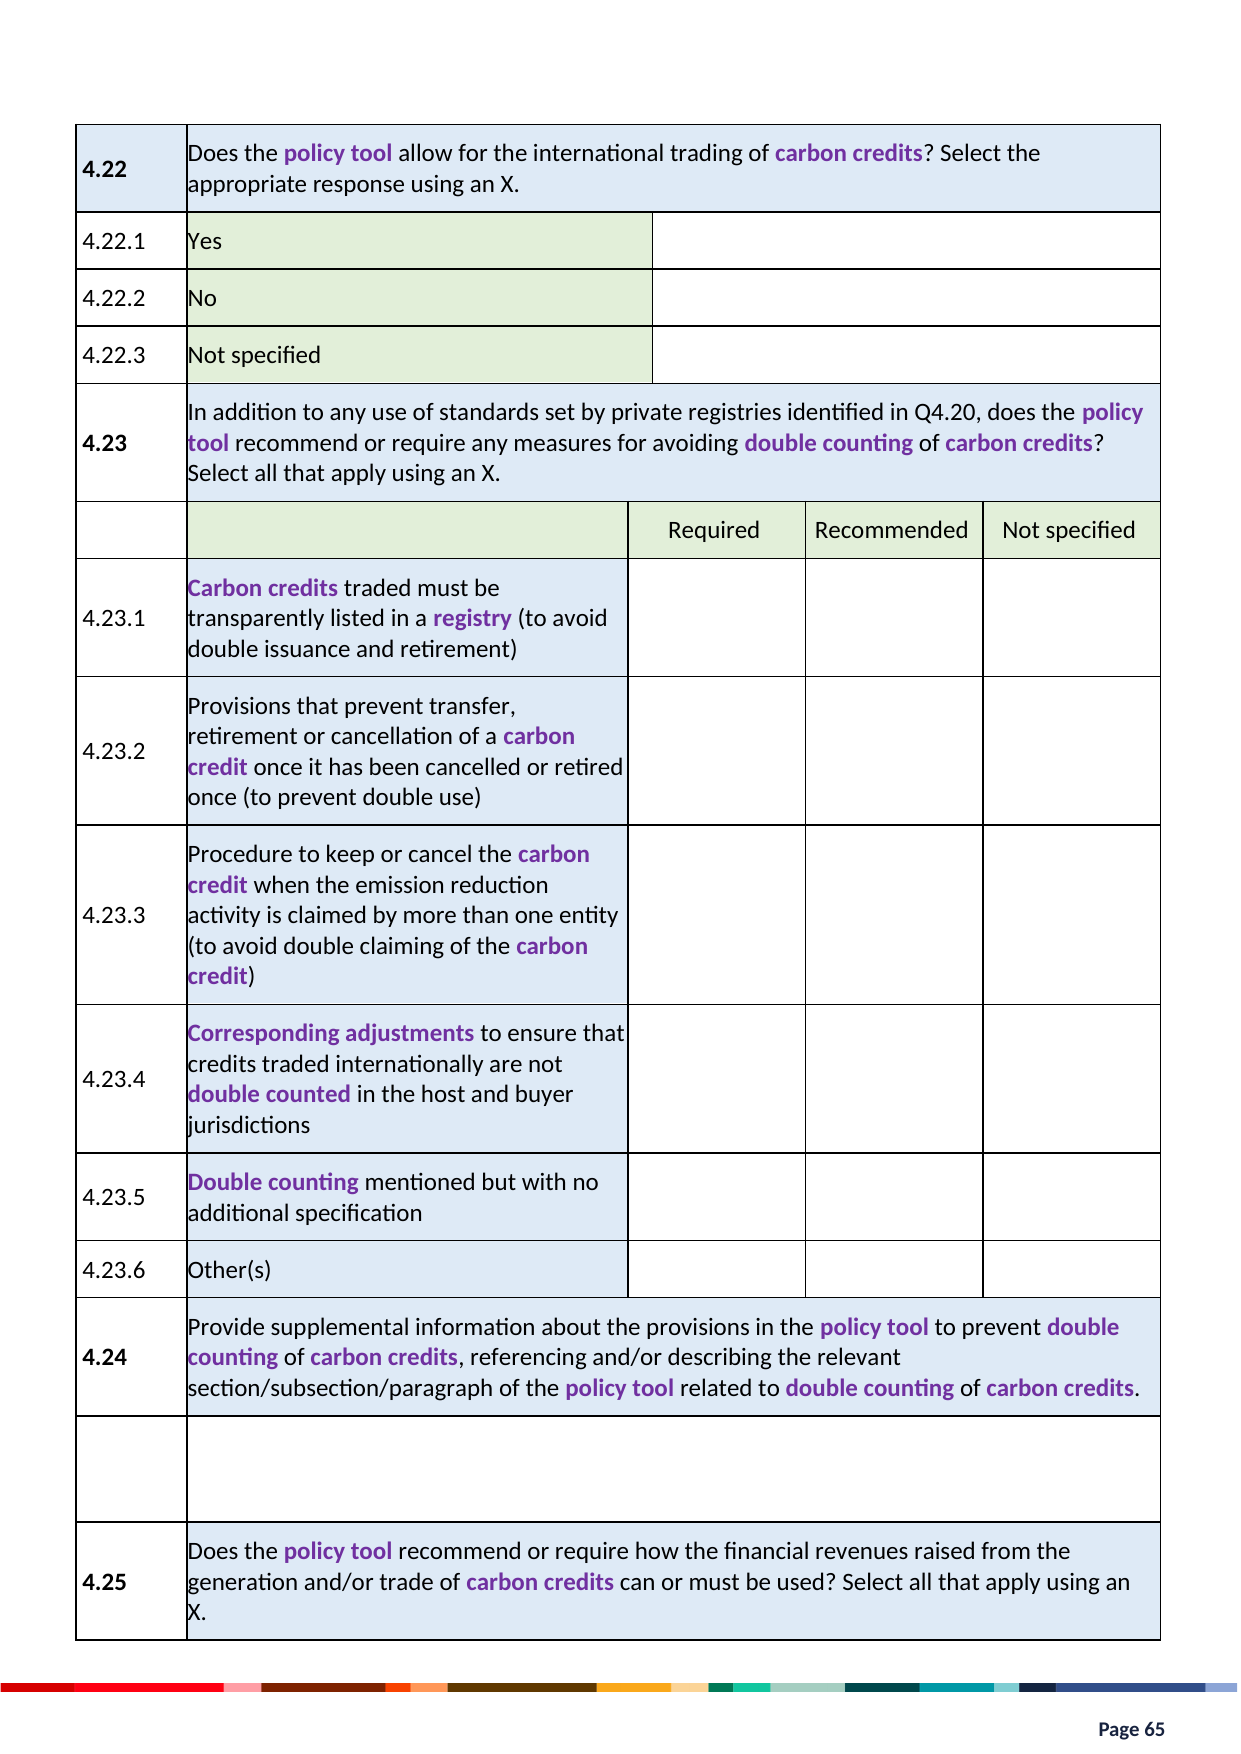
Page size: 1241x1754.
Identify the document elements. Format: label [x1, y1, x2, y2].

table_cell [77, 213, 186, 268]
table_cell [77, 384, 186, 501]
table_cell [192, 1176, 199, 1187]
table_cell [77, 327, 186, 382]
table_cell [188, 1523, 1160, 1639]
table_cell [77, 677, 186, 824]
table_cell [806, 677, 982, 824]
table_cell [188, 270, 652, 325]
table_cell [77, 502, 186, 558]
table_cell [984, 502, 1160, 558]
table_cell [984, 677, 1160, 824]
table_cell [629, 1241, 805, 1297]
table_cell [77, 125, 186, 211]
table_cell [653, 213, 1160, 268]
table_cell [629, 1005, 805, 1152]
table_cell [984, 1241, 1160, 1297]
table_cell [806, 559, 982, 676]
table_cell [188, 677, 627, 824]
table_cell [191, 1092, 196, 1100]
picture [0, 1683, 1236, 1692]
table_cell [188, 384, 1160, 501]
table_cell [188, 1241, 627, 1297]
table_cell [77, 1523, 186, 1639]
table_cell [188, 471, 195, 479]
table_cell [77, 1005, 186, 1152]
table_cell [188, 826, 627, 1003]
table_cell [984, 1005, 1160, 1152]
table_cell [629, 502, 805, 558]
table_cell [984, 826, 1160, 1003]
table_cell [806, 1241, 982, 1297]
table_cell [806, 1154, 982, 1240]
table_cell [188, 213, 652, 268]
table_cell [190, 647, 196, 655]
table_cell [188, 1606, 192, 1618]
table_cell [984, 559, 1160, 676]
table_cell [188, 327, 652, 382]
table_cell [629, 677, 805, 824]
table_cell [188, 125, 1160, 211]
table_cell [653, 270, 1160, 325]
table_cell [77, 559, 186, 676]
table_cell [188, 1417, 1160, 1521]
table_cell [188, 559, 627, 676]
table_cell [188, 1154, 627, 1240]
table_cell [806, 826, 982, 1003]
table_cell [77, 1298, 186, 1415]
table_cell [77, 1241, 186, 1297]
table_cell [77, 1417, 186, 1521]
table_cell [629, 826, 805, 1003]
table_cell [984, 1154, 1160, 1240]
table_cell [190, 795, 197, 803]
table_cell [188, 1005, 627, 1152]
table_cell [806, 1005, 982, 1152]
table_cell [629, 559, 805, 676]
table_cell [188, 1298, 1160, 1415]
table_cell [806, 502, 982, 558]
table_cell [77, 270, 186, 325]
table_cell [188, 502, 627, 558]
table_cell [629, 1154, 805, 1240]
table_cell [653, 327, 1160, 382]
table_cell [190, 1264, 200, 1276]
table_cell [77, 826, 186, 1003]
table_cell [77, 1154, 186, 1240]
